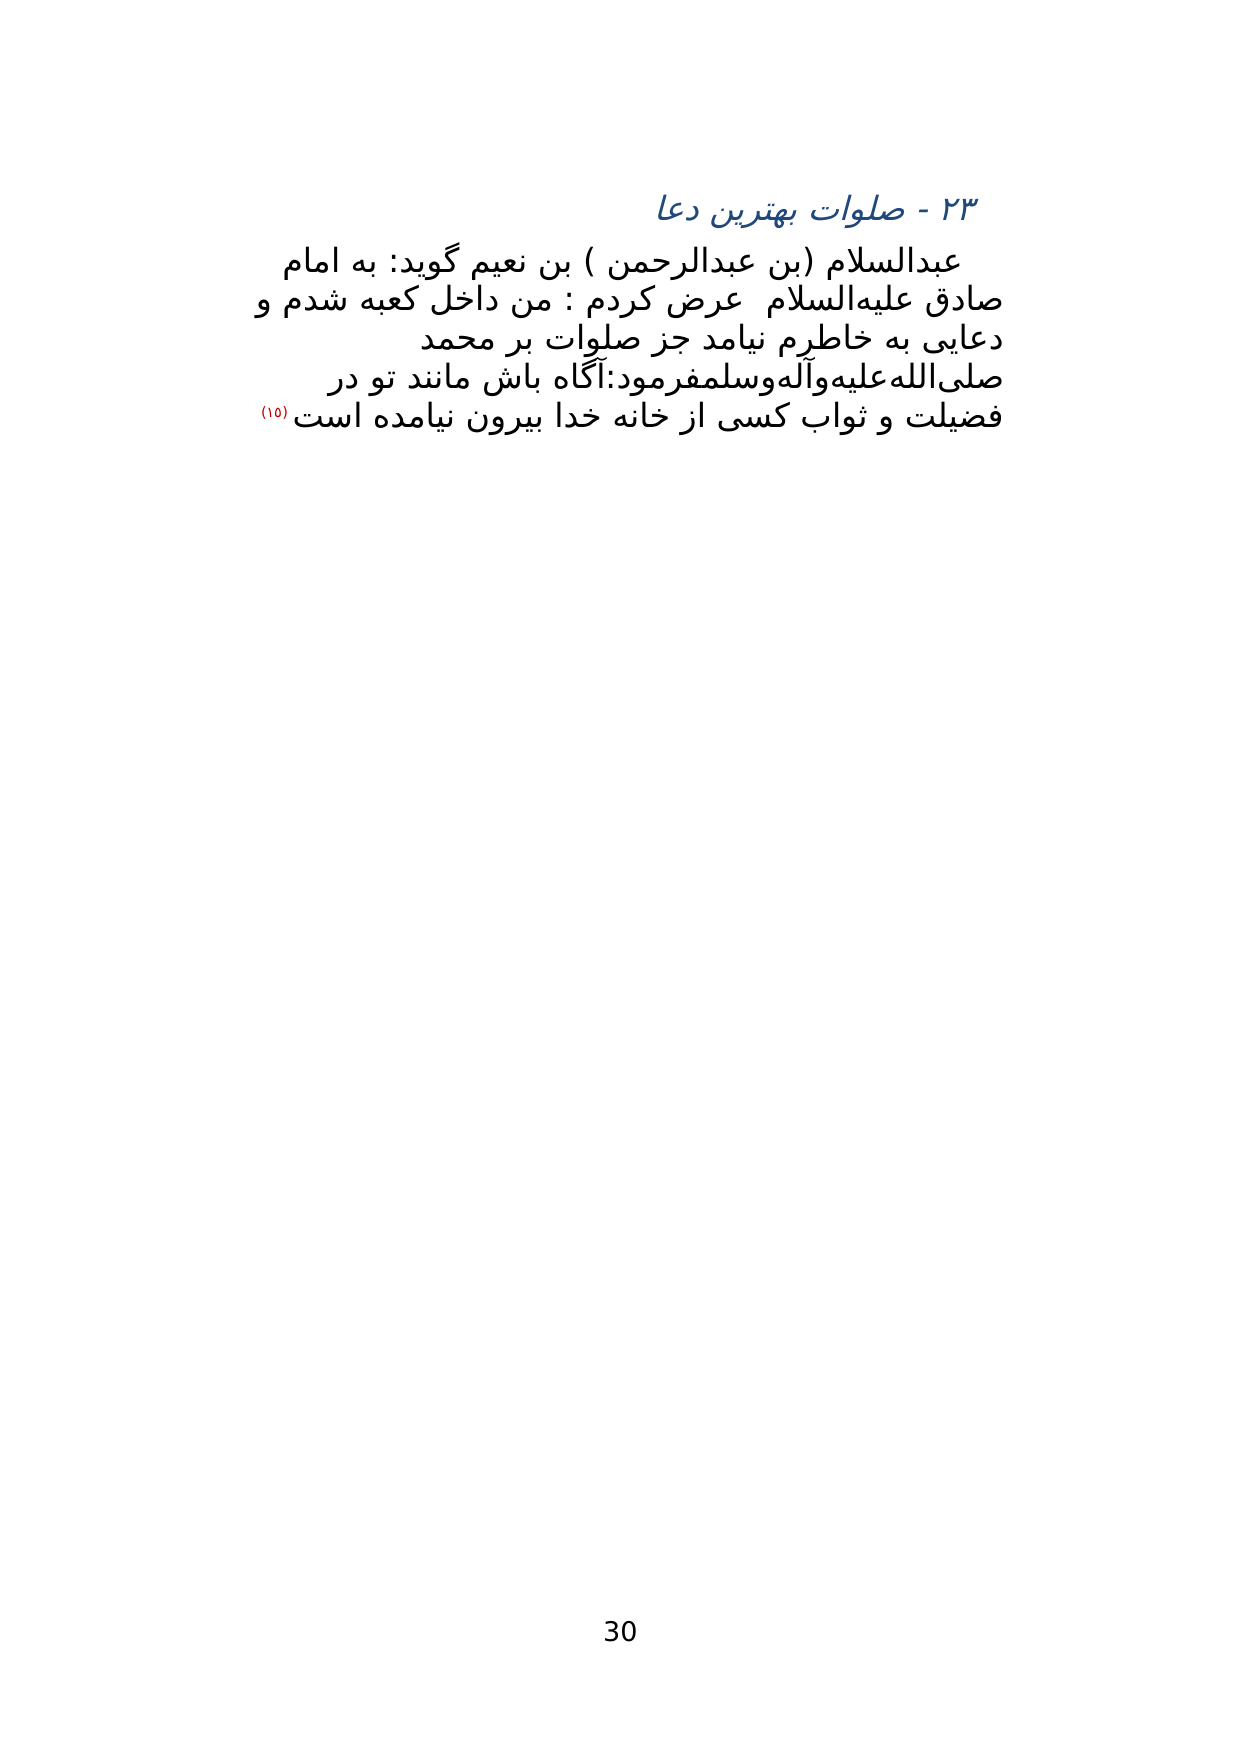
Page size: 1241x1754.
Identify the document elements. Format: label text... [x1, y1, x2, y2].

text عبدالسلام (بن عبدالرحمن ) بن نعيم گويد: به امام صادق عليه‌السلام عرض كردم : من داخل كعبه شدم و دعايى به خاطرم نيامد جز صلوات بر محمد صلى‌الله‌عليه‌وآله‌وسلمفرمود:آگاه باش مانند تو در فضيلت و ثواب كسى از خانه خدا بيرون نيامده است (١٥) [236, 241, 1004, 435]
subtitle ٢٣ - صلوات بهترين دعا [236, 190, 1004, 228]
